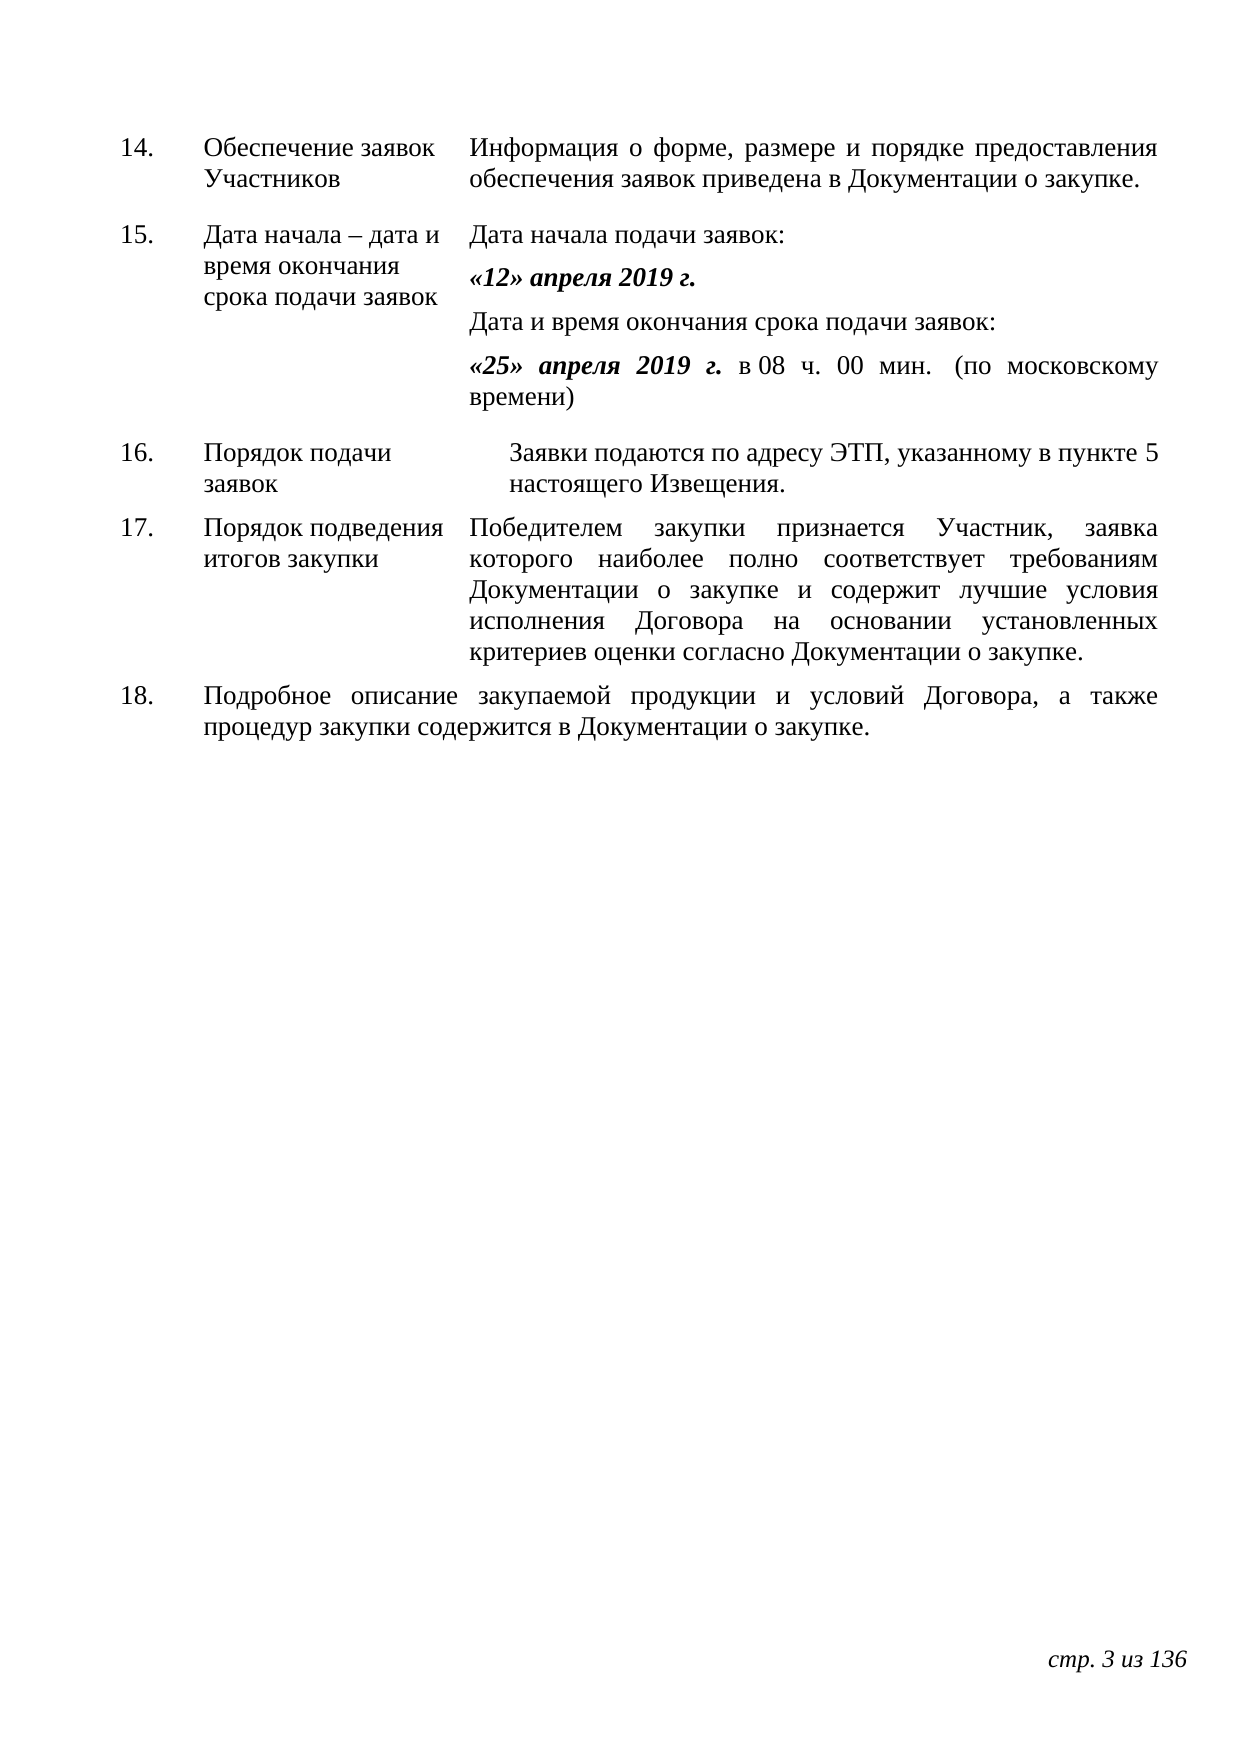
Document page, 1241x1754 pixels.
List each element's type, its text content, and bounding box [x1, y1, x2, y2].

table_cell Обеспечение заявок Участников [192, 118, 458, 205]
table_cell Дата начала – дата и время окончания срока подачи заявок [192, 205, 458, 424]
table_cell Подробное описание закупаемой продукции и условий Договора, а также процедур закупки содержится в Документации о закупке. [192, 667, 1170, 754]
table_cell Порядок подачи заявок [192, 424, 458, 498]
table_cell [107, 205, 192, 424]
table_cell Дата начала подачи заявок: «12» апреля 2019 г. Дата и время окончания срока подачи заявок: «25» апреля 2019 г. в 08 ч. 00 мин. (по московскому времени) [458, 205, 1170, 424]
table_cell Порядок подведения итогов закупки [192, 499, 458, 667]
table_cell Заявки подаются по адресу ЭТП, указанному в пункте 5 настоящего Извещения. [458, 424, 1170, 498]
table_cell Информация о форме, размере и порядке предоставления обеспечения заявок приведена в Документации о закупке. [458, 118, 1170, 205]
table_cell [107, 667, 192, 754]
table_cell Победителем закупки признается Участник, заявка которого наиболее полно соответствует требованиям Документации о закупке и содержит лучшие условия исполнения Договора на основании установленных критериев оценки согласно Документации о закупке. [458, 499, 1170, 667]
table_cell [107, 424, 192, 498]
table_cell [107, 118, 192, 205]
table_cell [107, 499, 192, 667]
